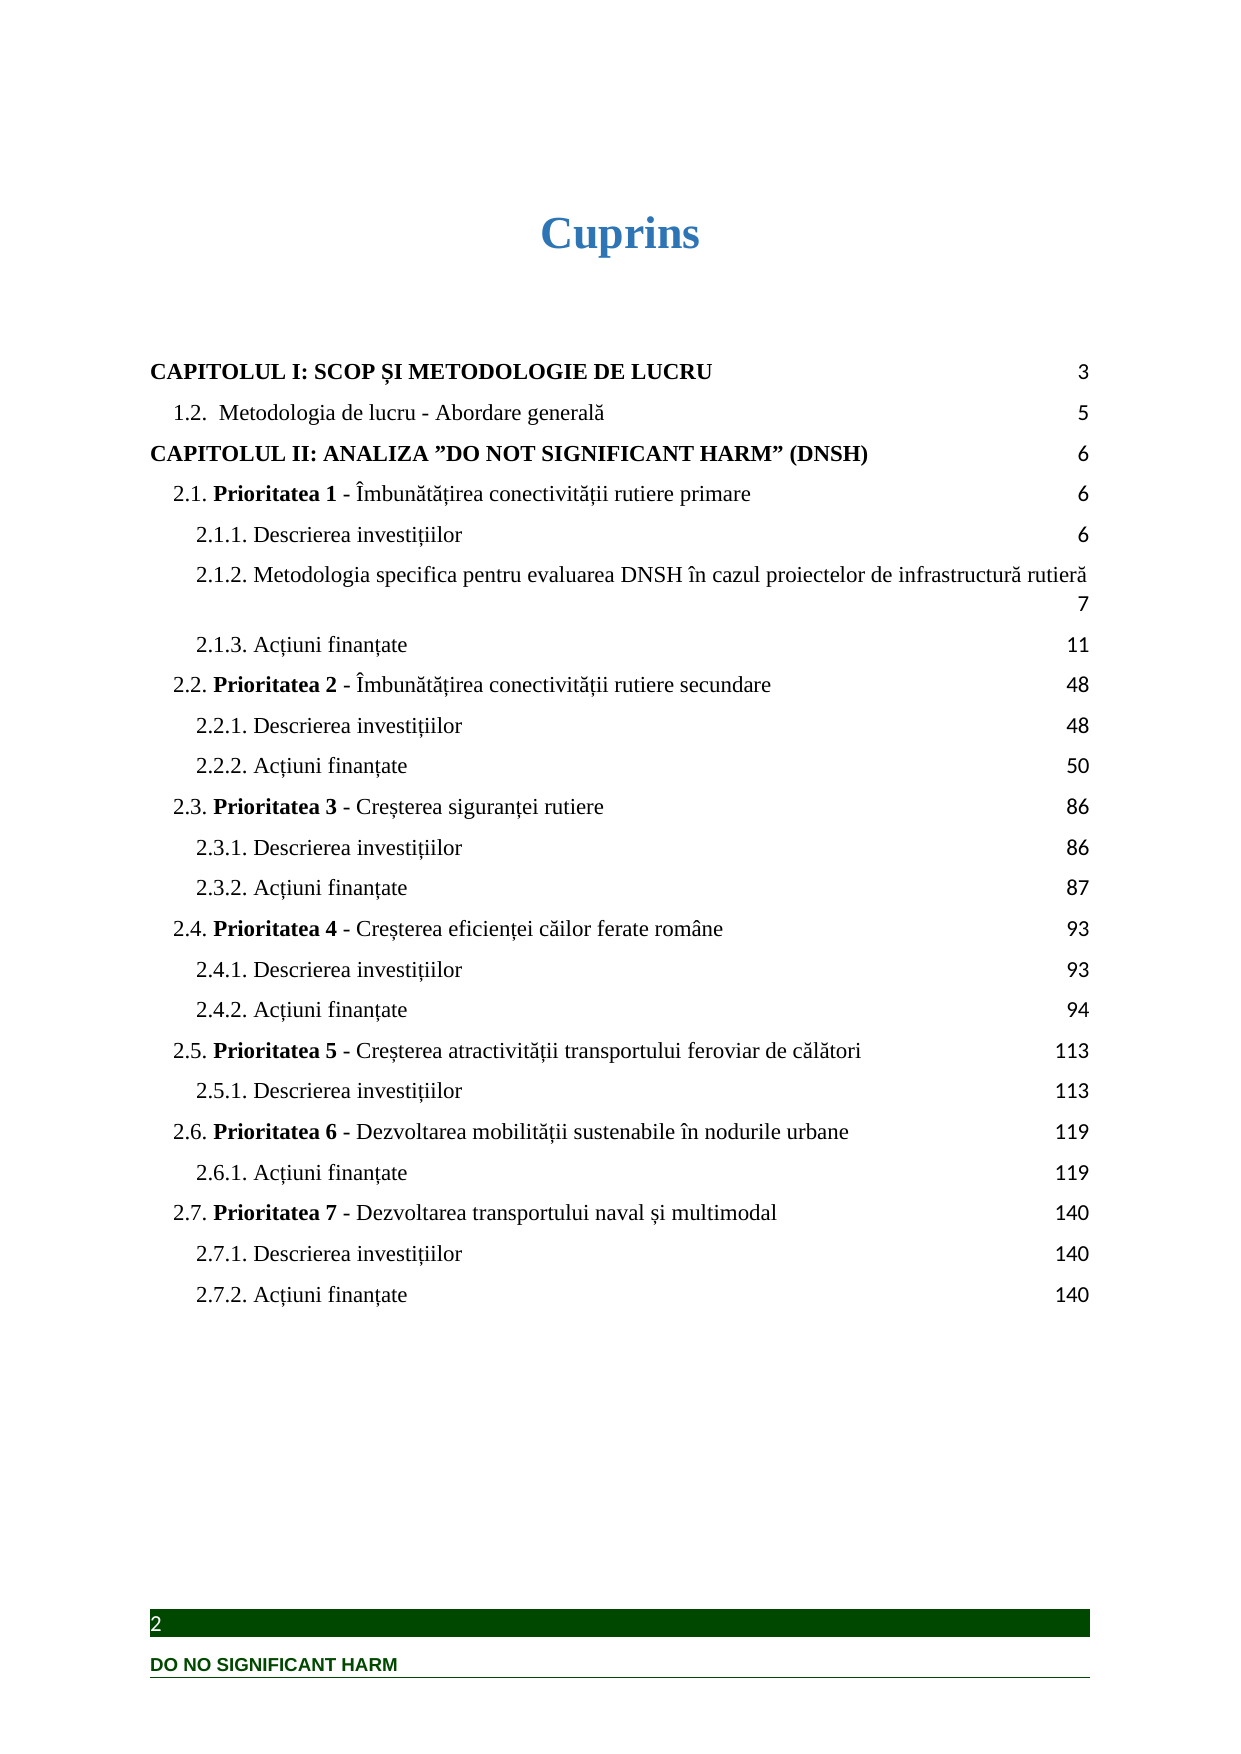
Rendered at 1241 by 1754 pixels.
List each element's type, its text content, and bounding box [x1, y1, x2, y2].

text Cuprins [150, 206, 1090, 259]
